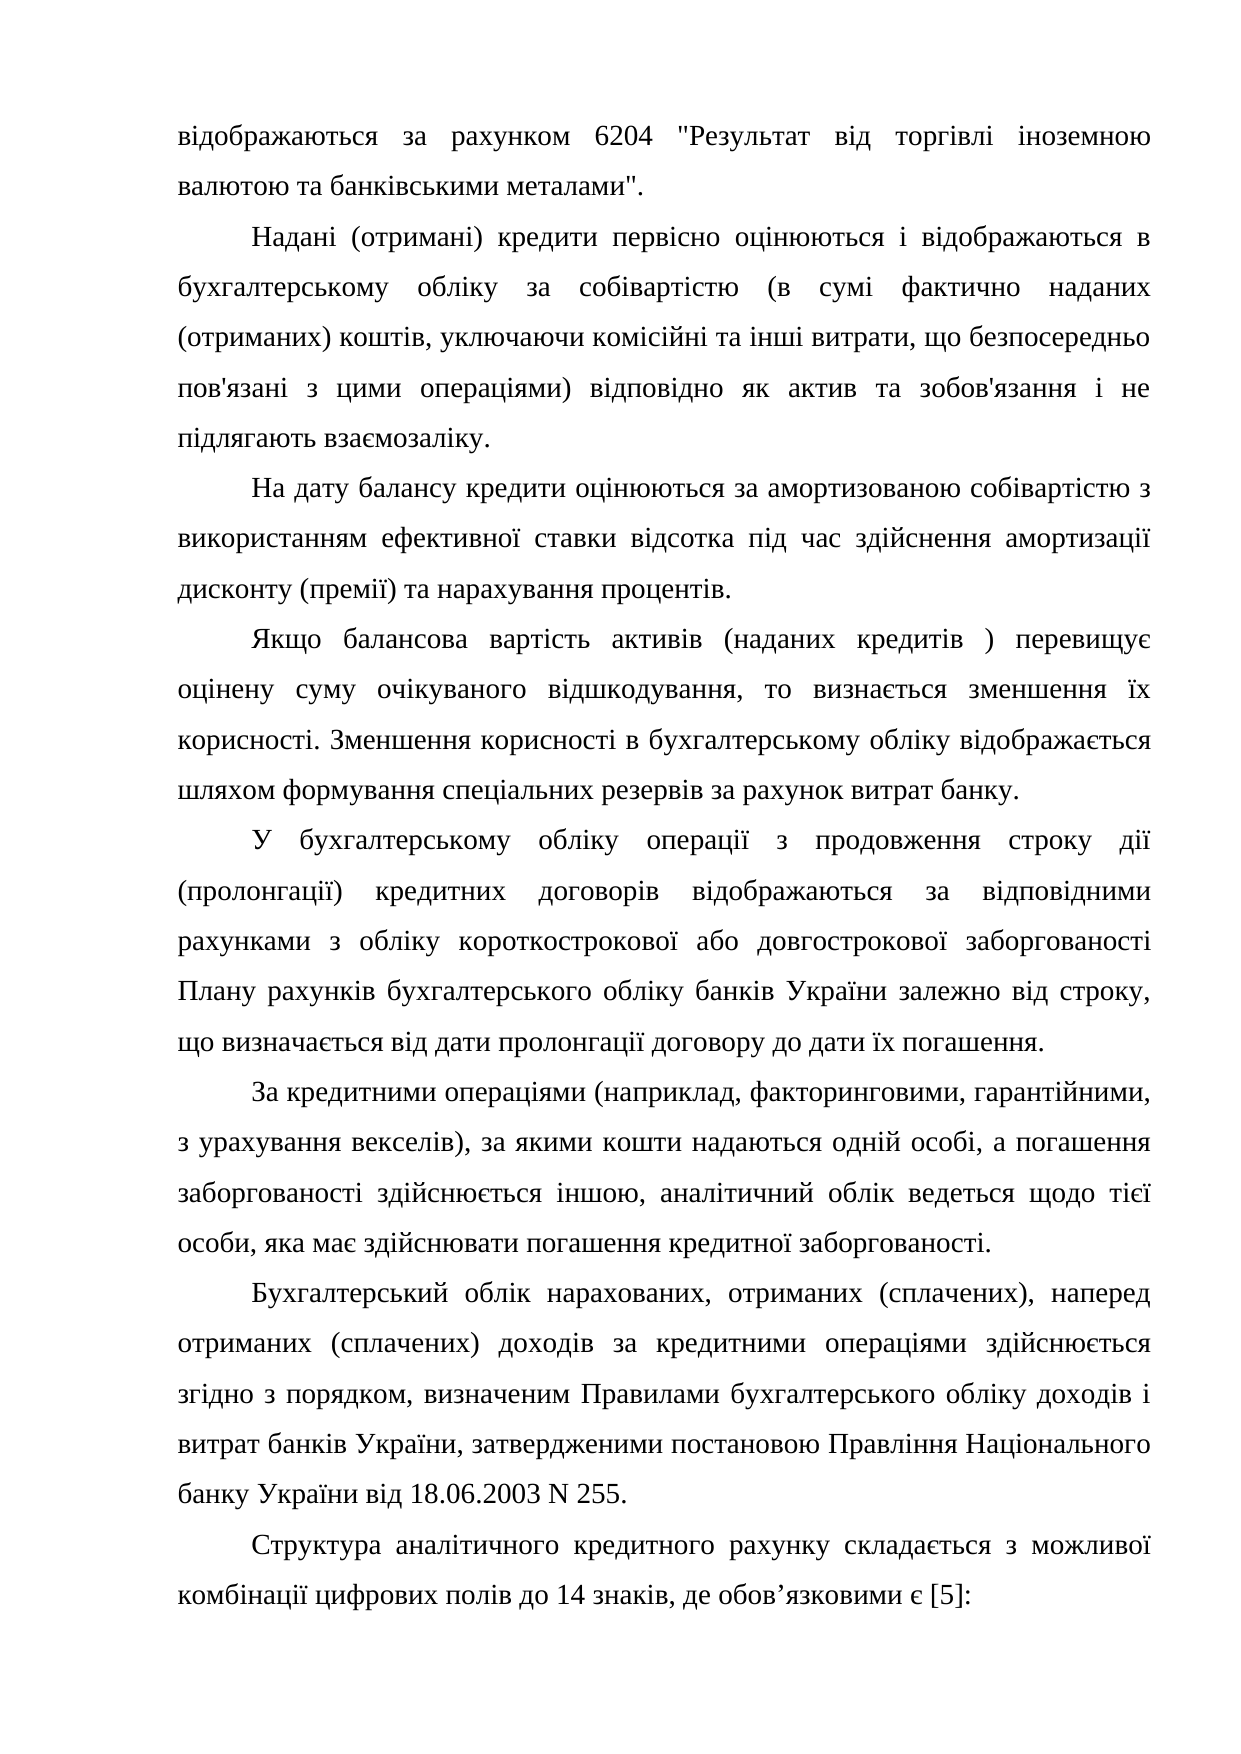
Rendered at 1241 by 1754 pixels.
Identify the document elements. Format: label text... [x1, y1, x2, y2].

text Якщо балансова вартість активів (наданих кредитів ) перевищує оцінену суму очікуваного відшкодування, то визнається зменшення їх корисності. Зменшення корисності в бухгалтерському обліку відображається шляхом формування спеціальних резервів за рахунок витрат банку. [177, 621, 1152, 806]
text За кредитними операціями (наприклад, факторинговими, гарантійними, з урахування векселів), за якими кошти надаються одній особі, а погашення заборгованості здійснюється іншою, аналітичний облік ведеться щодо тієї особи, яка має здійснювати погашення кредитної заборгованості. [177, 1074, 1152, 1258]
text На дату балансу кредити оцінюються за амортизованою собівартістю з використанням ефективної ставки відсотка під час здійснення амортизації дисконту (премії) та нарахування процентів. [177, 470, 1152, 604]
text У бухгалтерському обліку операції з продовження строку дії (пролонгації) кредитних договорів відображаються за відповідними рахунками з обліку короткострокової або довгострокової заборгованості Плану рахунків бухгалтерського обліку банків України залежно від строку, що визначається від дати пролонгації договору до дати їх погашення. [177, 822, 1152, 1057]
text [177, 118, 1152, 202]
text Бухгалтерський облік нарахованих, отриманих (сплачених), наперед отриманих (сплачених) доходів за кредитними операціями здійснюється згідно з порядком, визначеним Правилами бухгалтерського обліку доходів і витрат банків України, затвердженими постановою Правління Національного банку України від 18.06.2003 N 255. [177, 1275, 1152, 1510]
text Структура аналітичного кредитного рахунку складається з можливої комбінації цифрових полів до 14 знаків, де обов’язковими є [5]: [177, 1527, 1152, 1611]
text Надані (отримані) кредити первісно оцінюються і відображаються в бухгалтерському обліку за собівартістю (в сумі фактично наданих (отриманих) коштів, уключаючи комісійні та інші витрати, що безпосередньо пов'язані з цими операціями) відповідно як актив та зобов'язання і не підлягають взаємозаліку. [177, 219, 1152, 453]
